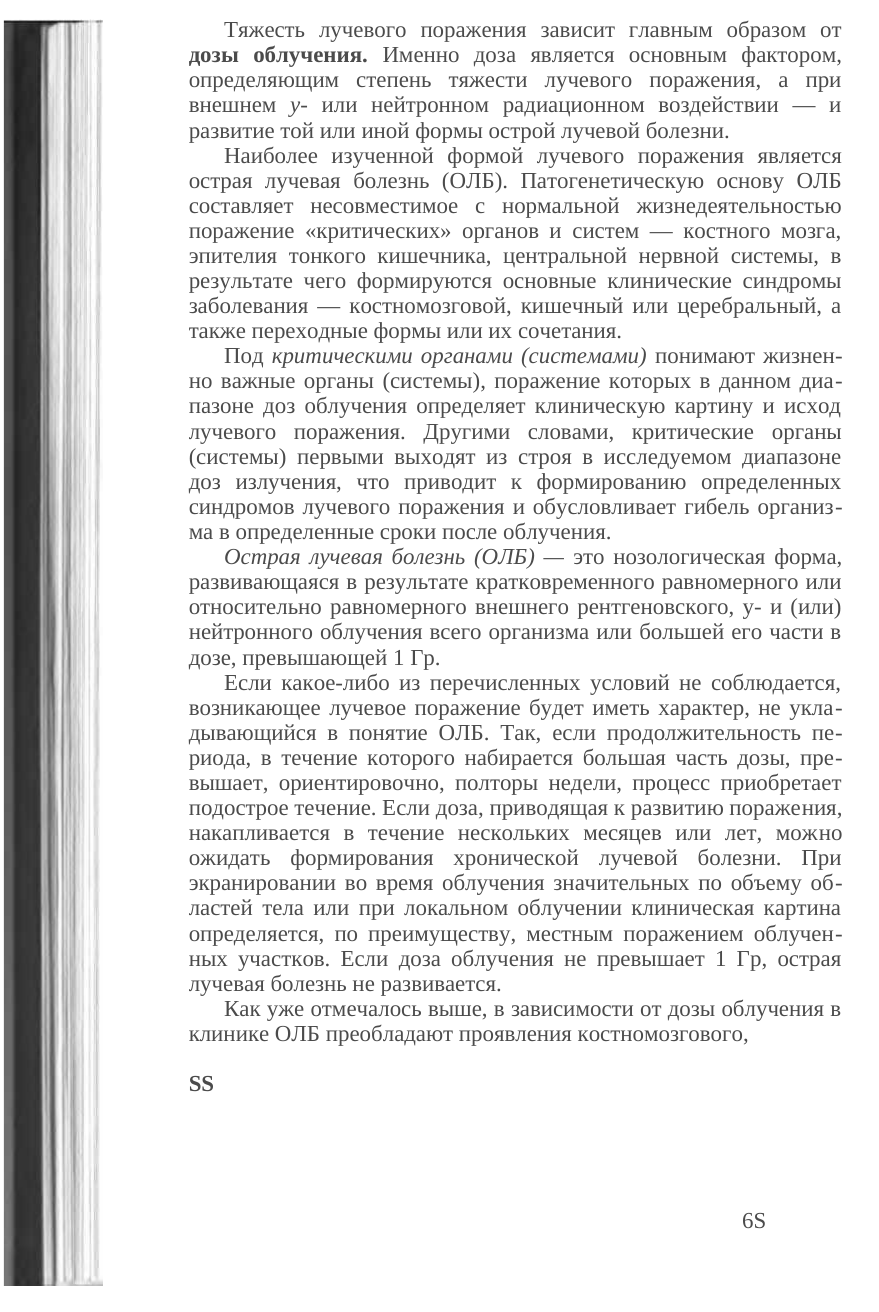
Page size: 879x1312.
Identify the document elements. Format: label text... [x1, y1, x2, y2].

text Если какое-либо из перечисленных условий не соблюдается, возникающее лучевое поражение будет иметь характер, не укладывающийся в понятие ОЛБ. Так, если продолжительность периода, в течение которого набирается большая часть дозы, превышает, ориентировочно, полторы недели, процесс приобретает подострое течение. Если доза, приводящая к развитию поражения, накапливается в течение нескольких месяцев или лет, можно ожидать формирования хронической лучевой болезни. При экранировании во время облучения значительных по объему областей тела или при локальном облучении клиническая картина определяется, по преимуществу, местным поражением облученных участков. Если доза облучения не превышает 1 Гр, острая лучевая болезнь не развивается. [188, 670, 842, 996]
text Как уже отмечалось выше, в зависимости от дозы облучения в клинике ОЛБ преобладают проявления костномозгового, [188, 996, 842, 1046]
text Тяжесть лучевого поражения зависит главным образом от дозы облучения. Именно доза является основным фактором, определяющим степень тяжести лучевого поражения, а при внешнем у- или нейтронном радиационном воздействии — и развитие той или иной формы острой лучевой болезни. [188, 18, 842, 143]
text Под критическими органами (системами) понимают жизненно важные органы (системы), поражение которых в данном диапазоне доз облучения определяет клиническую картину и исход лучевого поражения. Другими словами, критические органы (системы) первыми выходят из строя в исследуемом диапазоне доз излучения, что приводит к формированию определенных синдромов лучевого поражения и обусловливает гибель организма в определенные сроки после облучения. [188, 344, 842, 544]
text SS [188, 1071, 842, 1096]
picture [3, 19, 103, 1286]
text Острая лучевая болезнь (ОЛБ) — это нозологическая форма, развивающаяся в результате кратковременного равномерного или относительно равномерного внешнего рентгеновского, у- и (или) нейтронного облучения всего организма или большей его части в дозе, превышающей 1 Гр. [188, 544, 842, 670]
text Наиболее изученной формой лучевого поражения является острая лучевая болезнь (ОЛБ). Патогенетическую основу ОЛБ составляет несовместимое с нормальной жизнедеятельностью поражение «критических» органов и систем — костного мозга, эпителия тонкого кишечника, центральной нервной системы, в результате чего формируются основные клинические синдромы заболевания — костномозговой, кишечный или церебральный, а также переходные формы или их сочетания. [188, 143, 842, 344]
